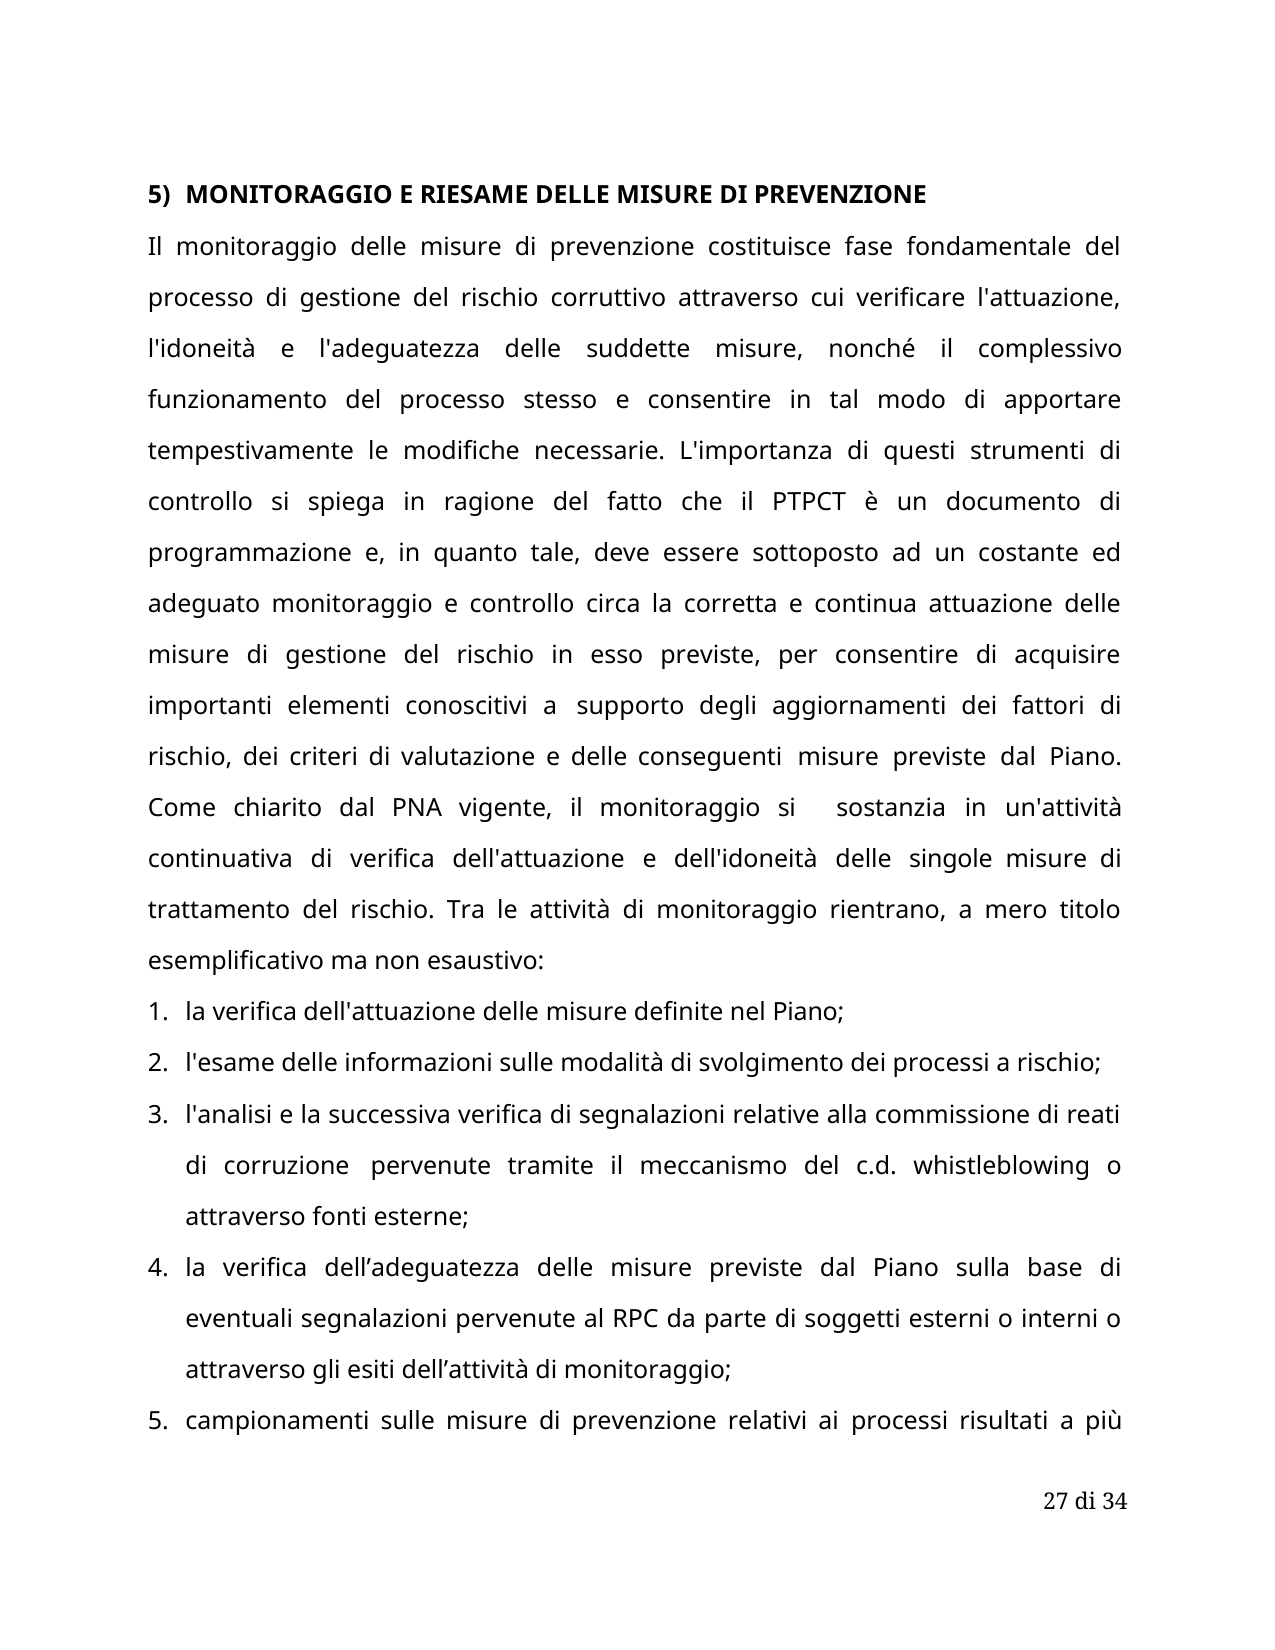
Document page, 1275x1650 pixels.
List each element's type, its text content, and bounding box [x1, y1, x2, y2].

list l'esame delle informazioni sulle modalità di svolgimento dei processi a rischio; [148, 1045, 1122, 1079]
list la verifica dell’adeguatezza delle misure previste dal Piano sulla base di eventuali segnalazioni pervenute al RPC da parte di soggetti esterni o interni o attraverso gli esiti dell’attività di monitoraggio; [148, 1250, 1122, 1386]
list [148, 1403, 1122, 1437]
list l'analisi e la successiva verifica di segnalazioni relative alla commissione di reati di corruzione pervenute tramite il meccanismo del c.d. whistleblowing o attraverso fonti esterne; [148, 1096, 1122, 1232]
list la verifica dell'attuazione delle misure definite nel Piano; [148, 994, 1122, 1028]
subtitle MONITORAGGIO E RIESAME DELLE MISURE DI PREVENZIONE [148, 177, 1123, 211]
text Il monitoraggio delle misure di prevenzione costituisce fase fondamentale del processo di gestione del rischio corruttivo attraverso cui verificare l'attuazione, l'idoneità e l'adeguatezza delle suddette misure, nonché il complessivo funzionamento del processo stesso e consentire in tal modo di apportare tempestivamente le modifiche necessarie. L'importanza di questi strumenti di controllo si spiega in ragione del fatto che il PTPCT è un documento di programmazione e, in quanto tale, deve essere sottoposto ad un costante ed adeguato monitoraggio e controllo circa la corretta e continua attuazione delle misure di gestione del rischio in esso previste, per consentire di acquisire importanti elementi conoscitivi a supporto degli aggiornamenti dei fattori di rischio, dei criteri di valutazione e delle conseguenti misure previste dal Piano. Come chiarito dal PNA vigente, il monitoraggio si sostanzia in un'attività continuativa di verifica dell'attuazione e dell'idoneità delle singole misure di trattamento del rischio. Tra le attività di monitoraggio rientrano, a mero titolo esemplificativo ma non esaustivo: [148, 228, 1122, 977]
